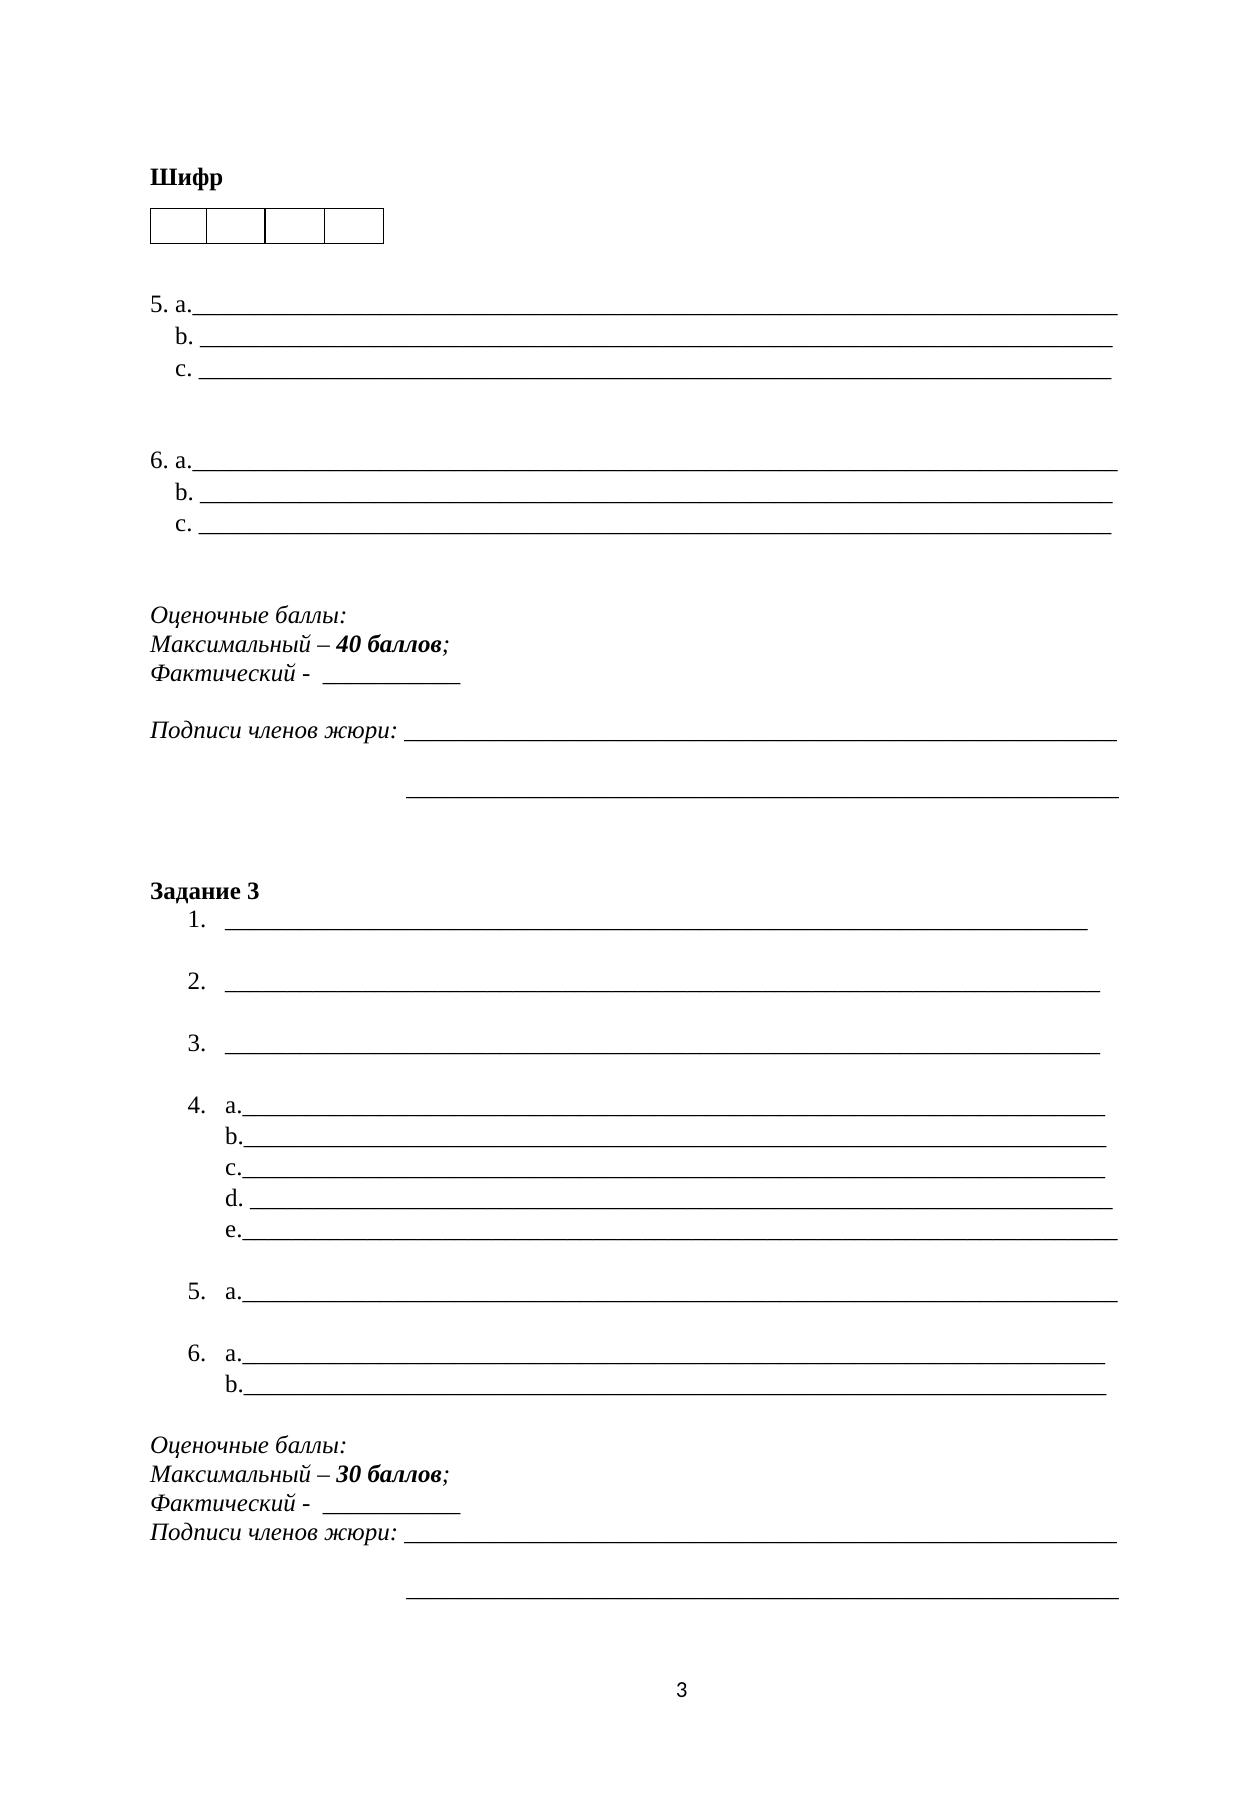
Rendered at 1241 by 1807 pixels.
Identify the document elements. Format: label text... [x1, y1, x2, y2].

text Подписи членов жюри: _________________________________________________________ [150, 715, 1213, 744]
text Фактический - ___________ [150, 1488, 1213, 1517]
table_header [207, 209, 264, 242]
text с. _________________________________________________________________________ [150, 353, 1213, 381]
list a._____________________________________________________________________ [187, 1338, 1213, 1366]
text Задание 3 [150, 876, 1213, 904]
text e.______________________________________________________________________ [225, 1214, 1213, 1243]
list ______________________________________________________________________ [187, 1028, 1213, 1057]
text 6. a.__________________________________________________________________________ [150, 445, 1213, 474]
text _________________________________________________________ [150, 772, 1213, 801]
text 5. a.__________________________________________________________________________ [150, 289, 1213, 318]
table_header [266, 209, 324, 242]
list _____________________________________________________________________ [187, 904, 1213, 933]
text Максимальный – 40 баллов; [150, 629, 1213, 658]
text с. _________________________________________________________________________ [150, 508, 1213, 537]
text b. _________________________________________________________________________ [150, 477, 1213, 505]
table_header [325, 209, 383, 242]
text с._____________________________________________________________________ [225, 1152, 1213, 1181]
text Оценочные баллы: [150, 600, 1213, 629]
text _________________________________________________________ [150, 1573, 1213, 1602]
text Подписи членов жюри: _________________________________________________________ [150, 1517, 1213, 1546]
list a.______________________________________________________________________ [187, 1276, 1213, 1304]
list ______________________________________________________________________ [187, 966, 1213, 995]
text Оценочные баллы: [150, 1431, 1213, 1459]
text Максимальный – 30 баллов; [150, 1459, 1213, 1488]
table_header [151, 209, 206, 242]
text Шифр [150, 162, 1213, 191]
text b._____________________________________________________________________ [225, 1121, 1213, 1150]
text b._____________________________________________________________________ [225, 1369, 1213, 1397]
text d. _____________________________________________________________________ [225, 1183, 1213, 1212]
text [150, 321, 1213, 350]
list a._____________________________________________________________________ [187, 1090, 1213, 1119]
text Фактический - ___________ [150, 658, 1213, 687]
